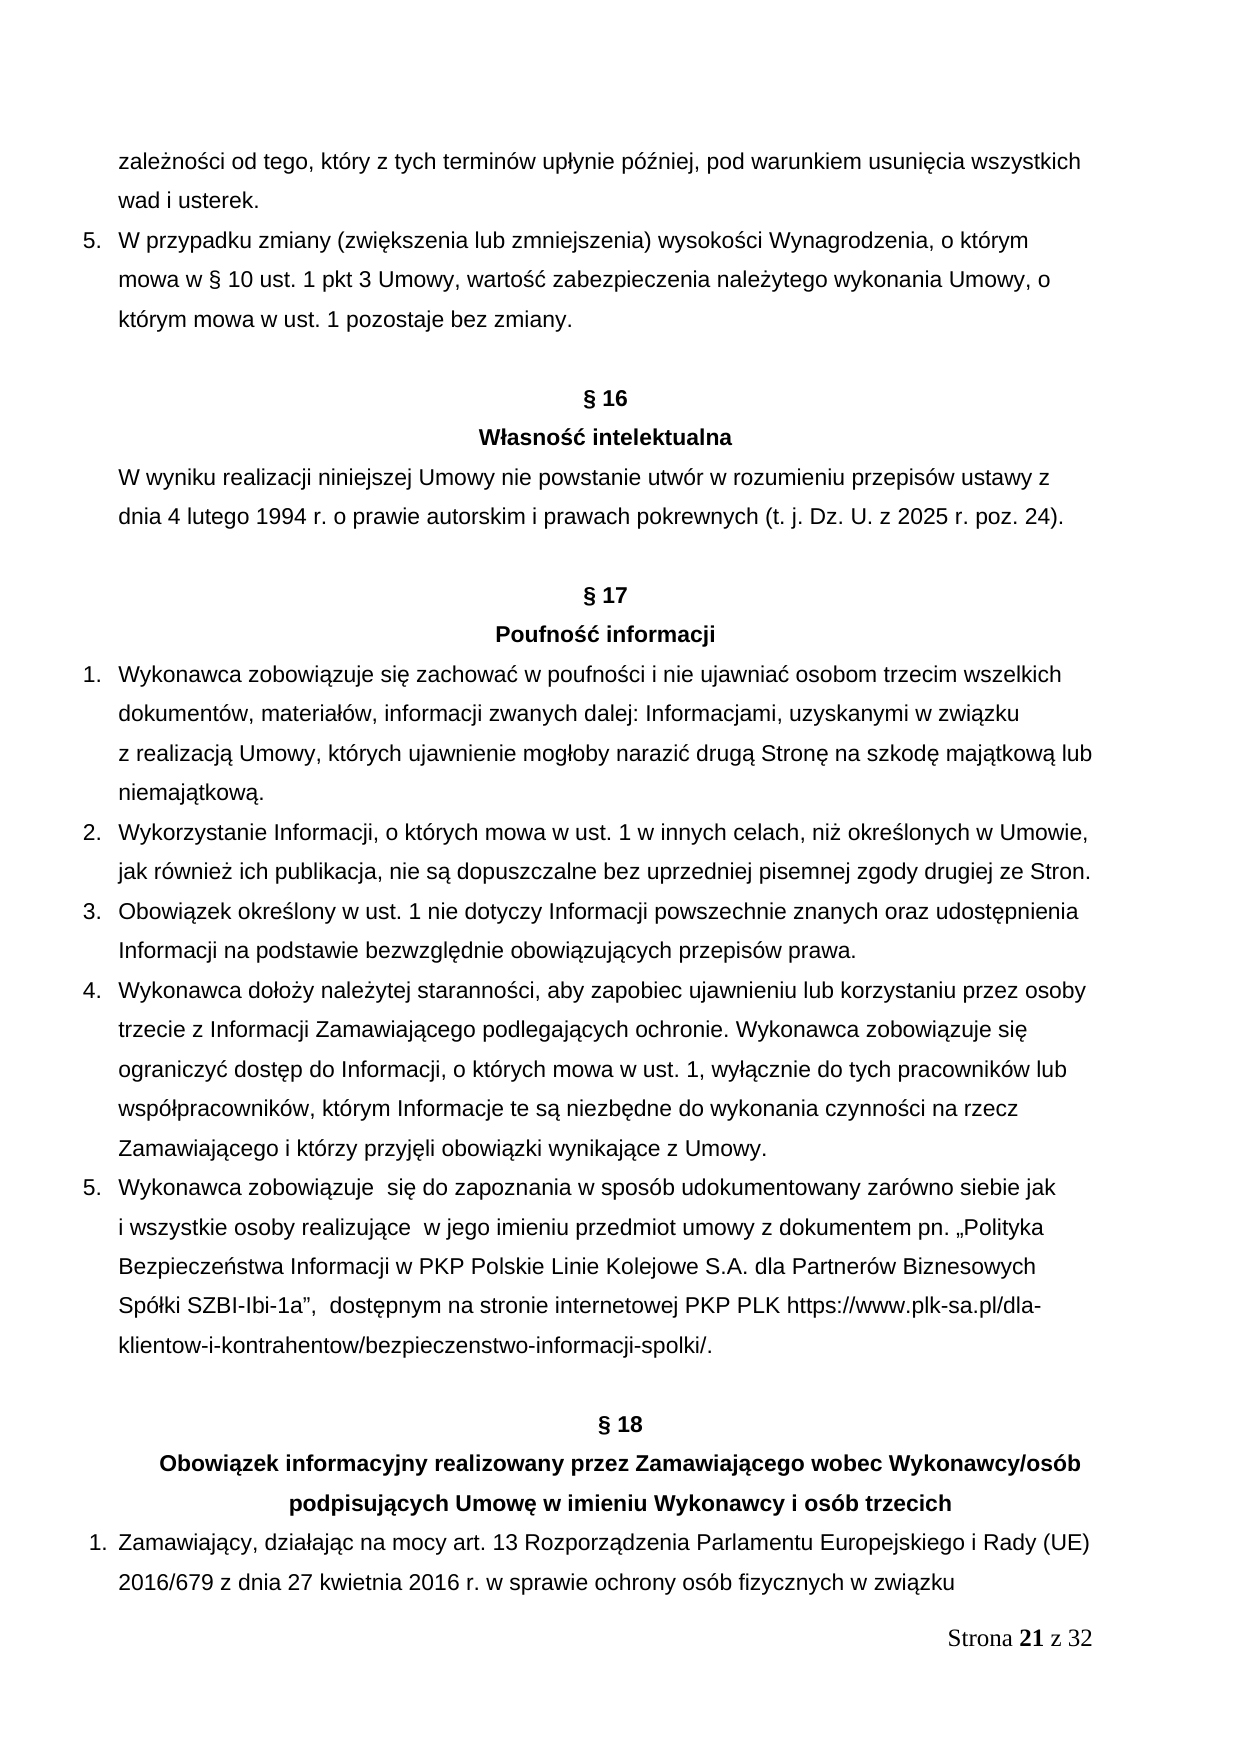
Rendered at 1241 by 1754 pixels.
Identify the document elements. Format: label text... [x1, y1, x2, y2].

list W przypadku zmiany (zwiększenia lub zmniejszenia) wysokości Wynagrodzenia, o którym mowa w § 10 ust. 1 pkt 3 Umowy, wartość zabezpieczenia należytego wykonania Umowy, o którym mowa w ust. 1 pozostaje bez zmiany. [83, 227, 1093, 332]
list Własność intelektualna [118, 424, 1093, 450]
text Poufność informacji [118, 621, 1093, 648]
list Wykonawca dołoży należytej staranności, aby zapobiec ujawnieniu lub korzystaniu przez osoby trzecie z Informacji Zamawiającego podlegających ochronie. Wykonawca zobowiązuje się ograniczyć dostęp do Informacji, o których mowa w ust. 1, wyłącznie do tych pracowników lub współpracowników, którym Informacje te są niezbędne do wykonania czynności na rzecz Zamawiającego i którzy przyjęli obowiązki wynikające z Umowy. [83, 977, 1093, 1161]
list Wykonawca zobowiązuje się do zapoznania w sposób udokumentowany zarówno siebie jak i wszystkie osoby realizujące w jego imieniu przedmiot umowy z dokumentem pn. „Polityka Bezpieczeństwa Informacji w PKP Polskie Linie Kolejowe S.A. dla Partnerów Biznesowych Spółki SZBI-Ibi-1a”, dostępnym na stronie internetowej PKP PLK https://www.plk-sa.pl/dla-klientow-i-kontrahentow/bezpieczenstwo-informacji-spolki/. [83, 1174, 1093, 1358]
list W wyniku realizacji niniejszej Umowy nie powstanie utwór w rozumieniu przepisów ustawy z dnia 4 lutego 1994 r. o prawie autorskim i prawach pokrewnych (t. j. Dz. U. z 2025 r. poz. 24). [118, 463, 1093, 529]
list Obowiązek określony w ust. 1 nie dotyczy Informacji powszechnie znanych oraz udostępnienia Informacji na podstawie bezwzględnie obowiązujących przepisów prawa. [83, 898, 1093, 963]
list Wykorzystanie Informacji, o których mowa w ust. 1 w innych celach, niż określonych w Umowie, jak również ich publikacja, nie są dopuszczalne bez uprzedniej pisemnej zgody drugiej ze Stron. [83, 819, 1093, 884]
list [83, 148, 1093, 213]
text § 18 [148, 1411, 1093, 1437]
text § 16 [118, 384, 1093, 411]
text Obowiązek informacyjny realizowany przez Zamawiającego wobec Wykonawcy/osób podpisujących Umowę w imieniu Wykonawcy i osób trzecich [148, 1450, 1093, 1516]
list Wykonawca zobowiązuje się zachować w poufności i nie ujawniać osobom trzecim wszelkich dokumentów, materiałów, informacji zwanych dalej: Informacjami, uzyskanymi w związku z realizacją Umowy, których ujawnienie mogłoby narazić drugą Stronę na szkodę majątkową lub niemajątkową. [83, 661, 1093, 806]
text § 17 [118, 582, 1093, 608]
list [88, 1529, 1093, 1595]
